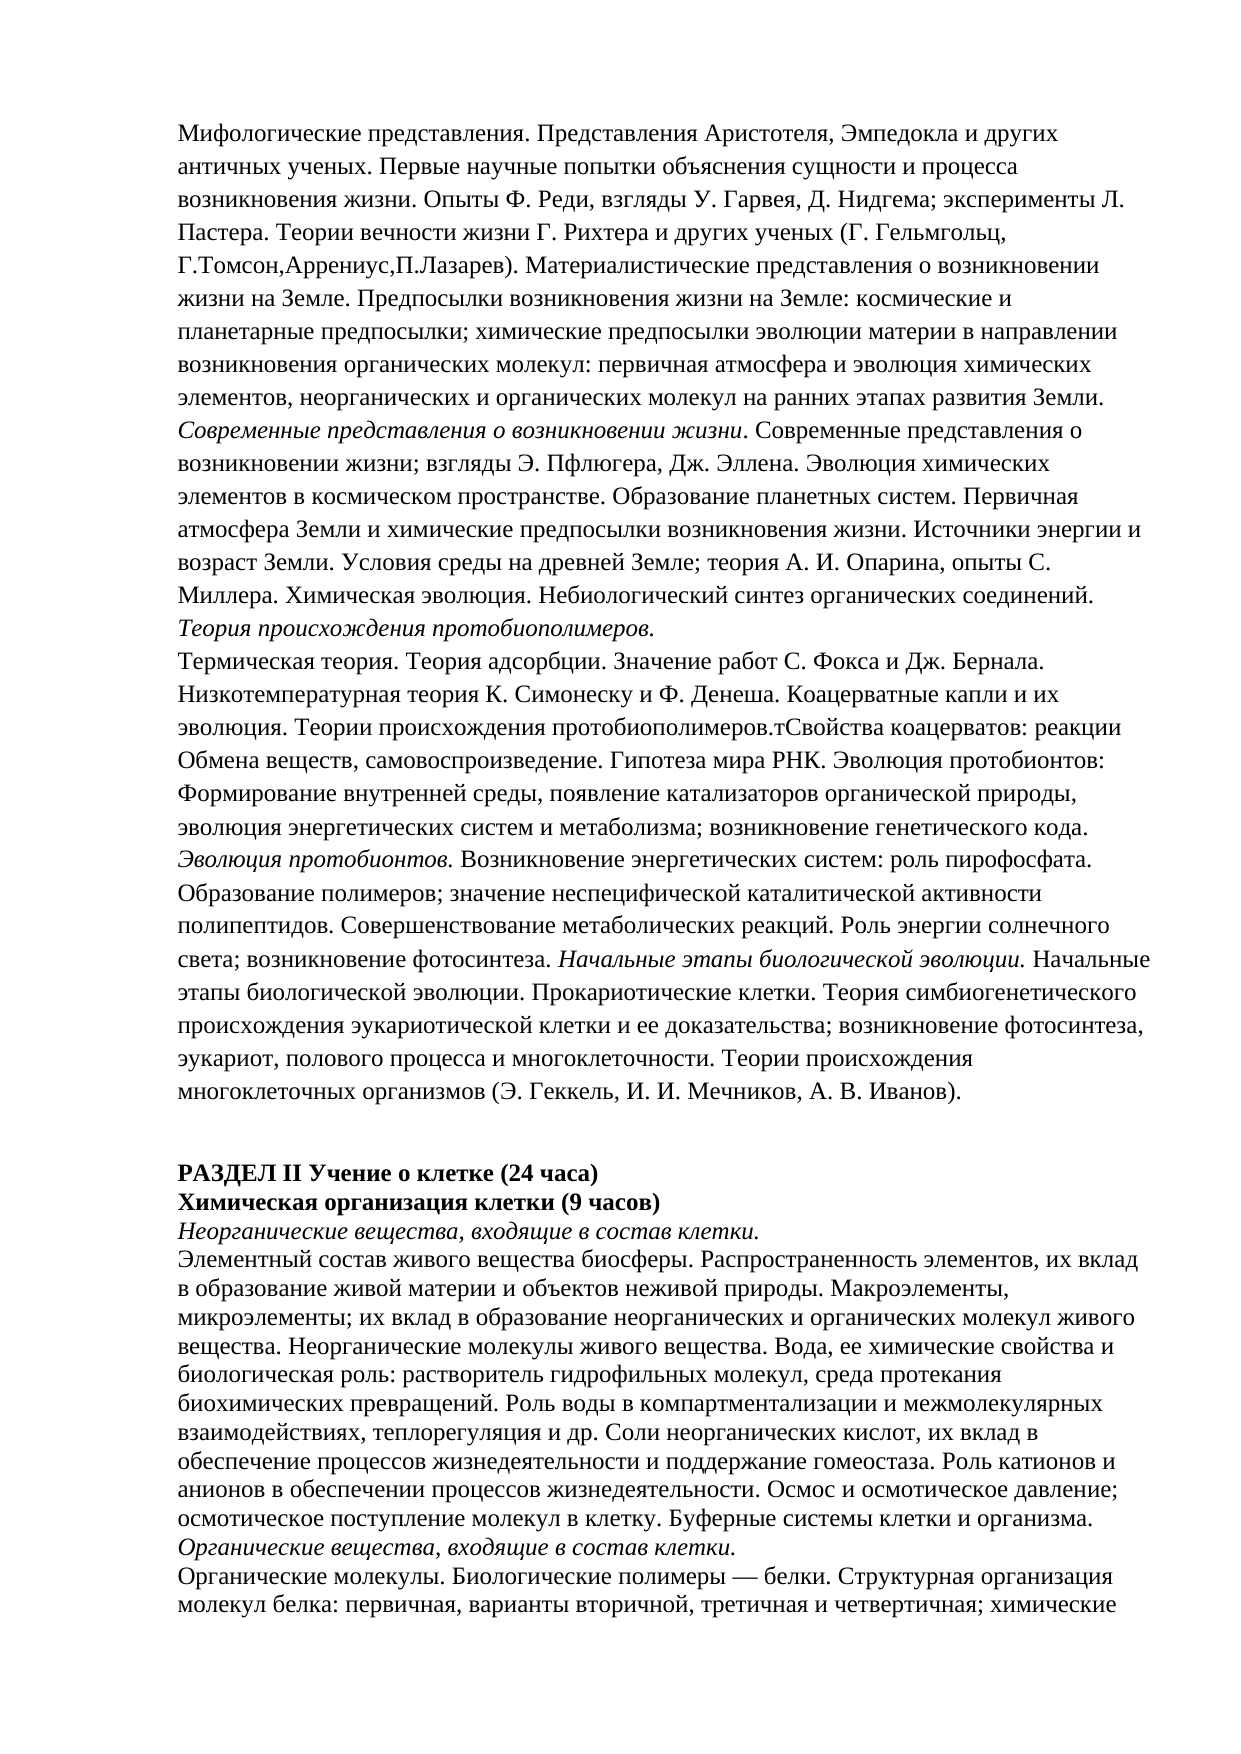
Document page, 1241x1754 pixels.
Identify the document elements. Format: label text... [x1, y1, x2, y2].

text Органические вещества, входящие в состав клетки. [177, 1532, 1152, 1561]
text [177, 118, 1152, 1104]
text Элементный состав живого вещества биосферы. Распространенность элементов, их вклад в образование живой материи и объектов неживой природы. Макроэлементы, микроэлементы; их вклад в образование неорганических и органических молекул живого вещества. Неорганические молекулы живого вещества. Вода, ее химические свойства и [177, 1244, 1152, 1359]
text Химическая организация клетки (9 часов) [177, 1187, 1152, 1216]
text анионов в обеспечении процессов жизнедеятельности. Осмос и осмотическое давление; осмотическое поступление молекул в клетку. Буферные системы клетки и организма. [177, 1474, 1152, 1532]
text Неорганические вещества, входящие в состав клетки. [177, 1216, 1152, 1244]
text биологическая роль: растворитель гидрофильных молекул, среда протекания биохимических превращений. Роль воды в компартментализации и межмолекулярных взаимодействиях, теплорегуляция и др. Соли неорганических кислот, их вклад в обеспечение процессов жизнедеятельности и поддержание гомеостаза. Роль катионов и [177, 1359, 1152, 1474]
text РАЗДЕЛ II Учение о клетке (24 часа) [177, 1158, 1152, 1187]
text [177, 1561, 1152, 1618]
